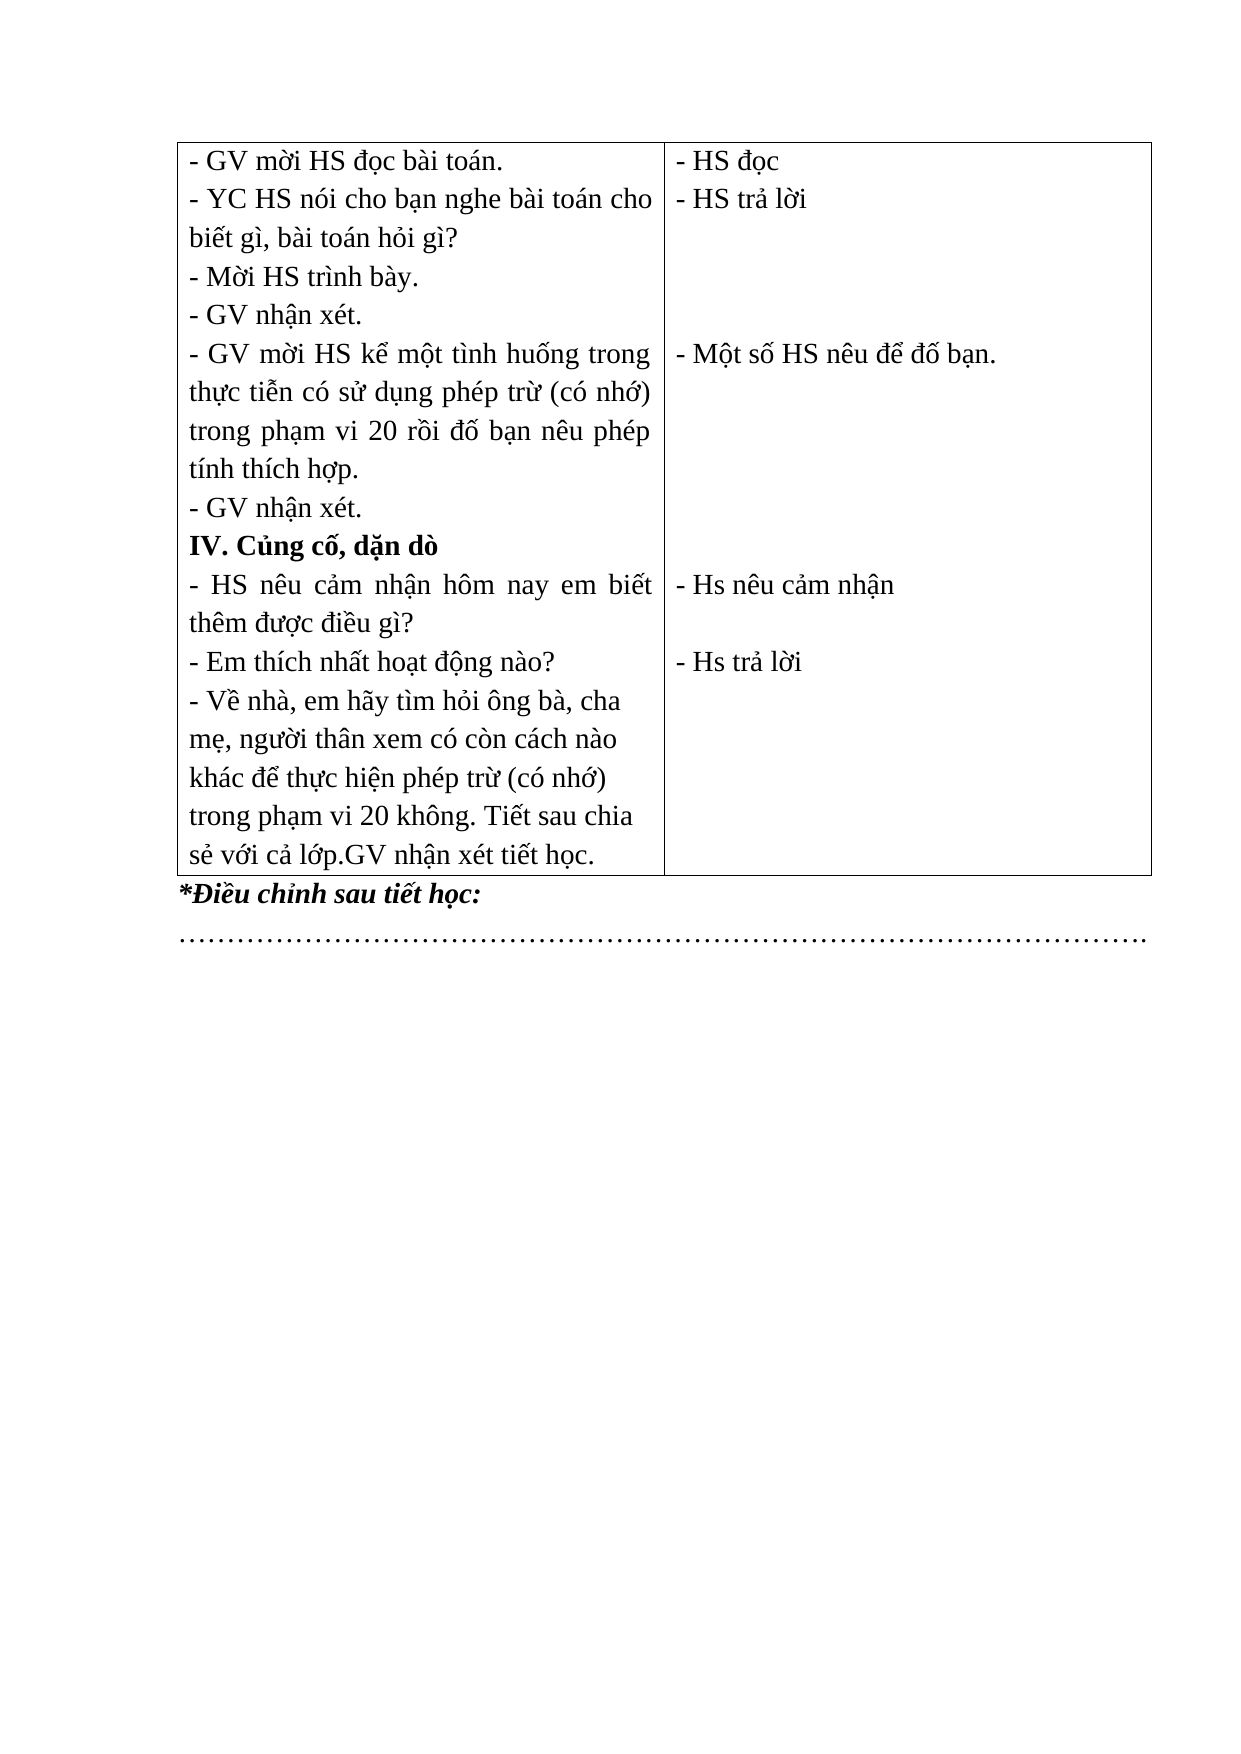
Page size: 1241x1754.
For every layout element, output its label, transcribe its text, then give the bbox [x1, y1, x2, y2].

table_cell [665, 143, 1151, 875]
text ………………………………………………………………………………………. [177, 915, 1152, 948]
text *Điều chỉnh sau tiết học: [177, 876, 1152, 910]
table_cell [178, 143, 664, 875]
